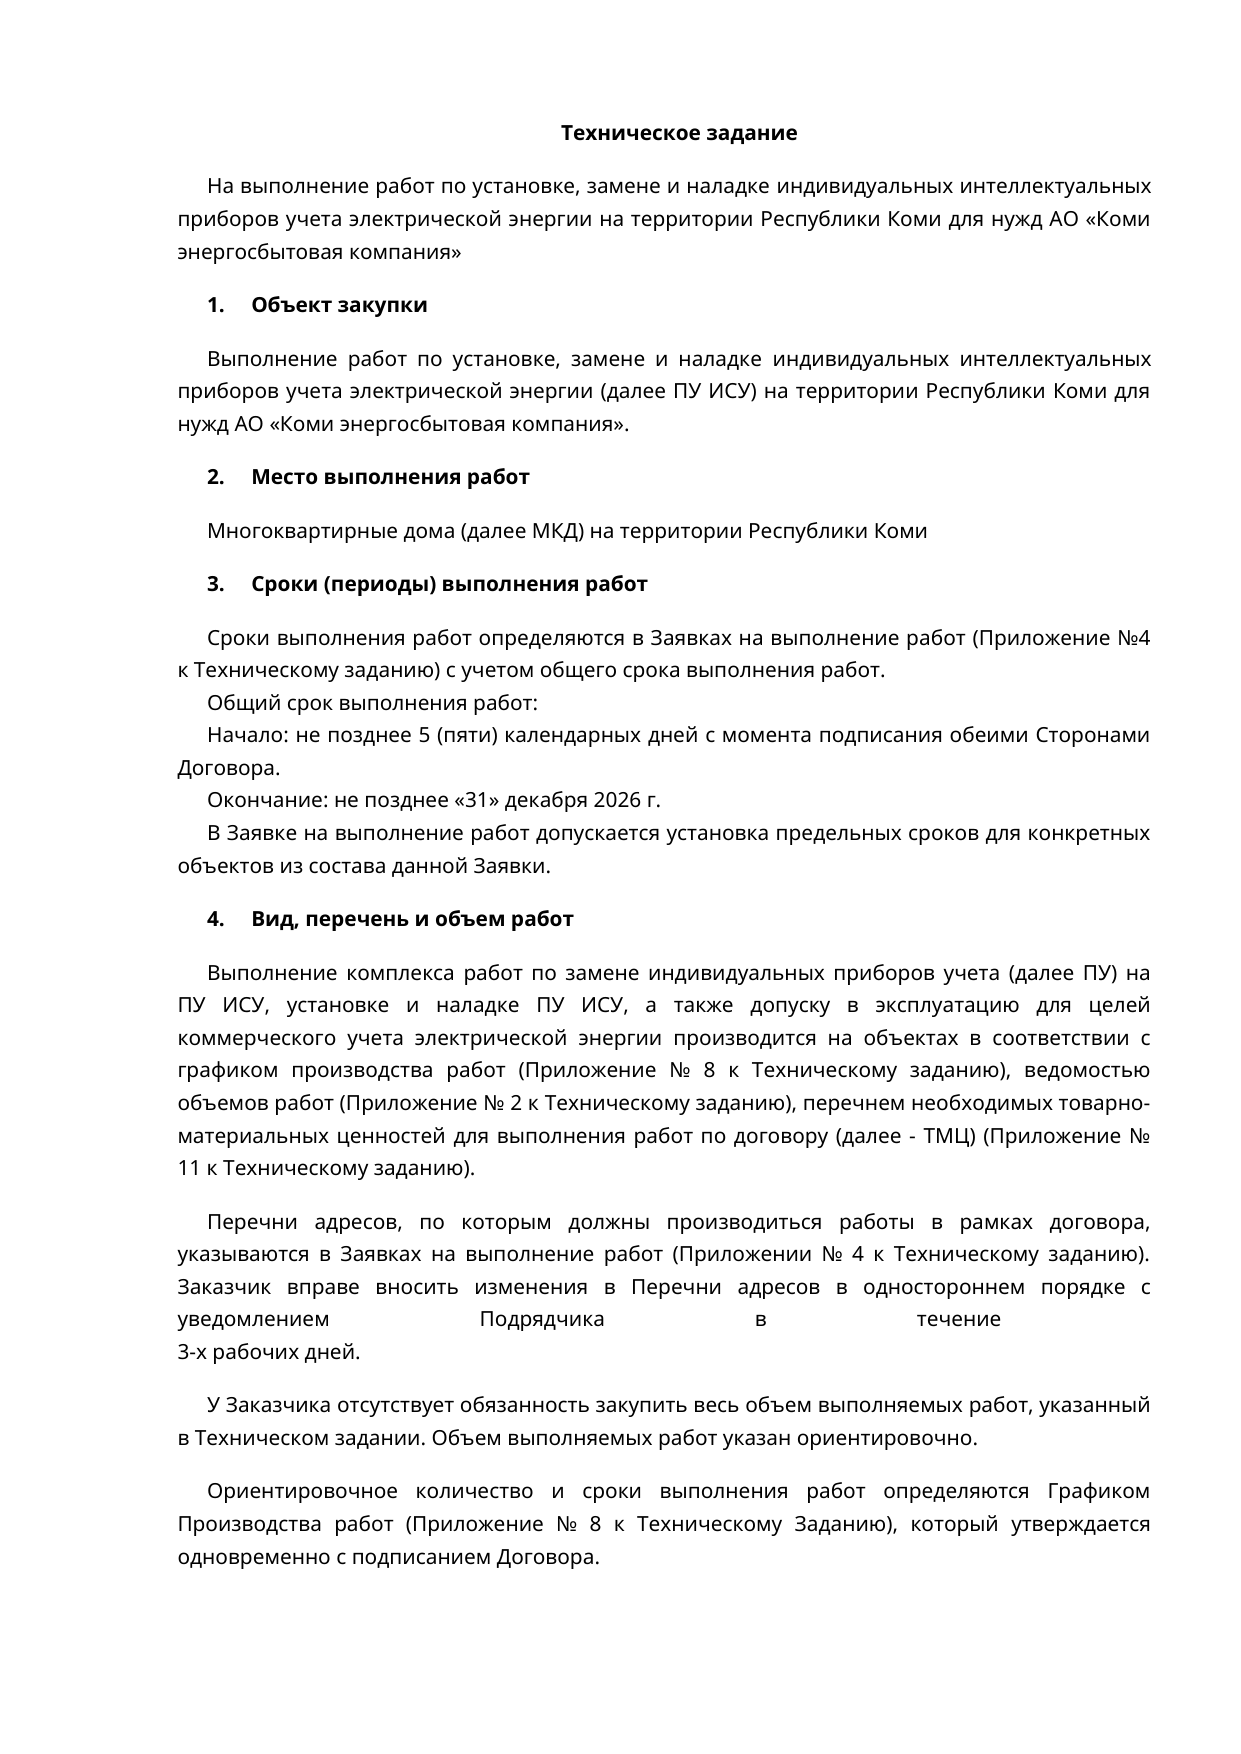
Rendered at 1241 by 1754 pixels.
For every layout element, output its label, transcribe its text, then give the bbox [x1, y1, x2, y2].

list Вид, перечень и объем работ [177, 904, 1152, 933]
text На выполнение работ по установке, замене и наладке индивидуальных интеллектуальных приборов учета электрической энергии на территории Республики Коми для нужд АО «Коми энергосбытовая компания» [177, 172, 1152, 265]
text Начало: не позднее 5 (пяти) календарных дней с момента подписания обеими Сторонами Договора. [177, 720, 1152, 781]
text У Заказчика отсутствует обязанность закупить весь объем выполняемых работ, указанный в Техническом задании. Объем выполняемых работ указан ориентировочно. [177, 1391, 1152, 1452]
list Объект закупки [177, 290, 1152, 319]
text Многоквартирные дома (далее МКД) на территории Республики Коми [177, 516, 1152, 544]
text Выполнение комплекса работ по замене индивидуальных приборов учета (далее ПУ) на ПУ ИСУ, установке и наладке ПУ ИСУ, а также допуску в эксплуатацию для целей коммерческого учета электрической энергии производится на объектах в соответствии с графиком производства работ (Приложение № 8 к Техническому заданию), ведомостью объемов работ (Приложение № 2 к Техническому заданию), перечнем необходимых товарно-материальных ценностей для выполнения работ по договору (далее - ТМЦ) (Приложение № 11 к Техническому заданию). [177, 958, 1152, 1182]
text В Заявке на выполнение работ допускается установка предельных сроков для конкретных объектов из состава данной Заявки. [177, 818, 1152, 879]
text Окончание: не позднее «31» декабря 2026 г. [177, 786, 1152, 814]
list Место выполнения работ [177, 462, 1152, 491]
text Перечни адресов, по которым должны производиться работы в рамках договора, указываются в Заявках на выполнение работ (Приложении № 4 к Техническому заданию). Заказчик вправе вносить изменения в Перечни адресов в одностороннем порядке с уведомлением Подрядчика в течение 3-х рабочих дней. [177, 1207, 1152, 1366]
list Сроки (периоды) выполнения работ [177, 569, 1152, 598]
text Сроки выполнения работ определяются в Заявках на выполнение работ (Приложение №4 к Техническому заданию) с учетом общего срока выполнения работ. [177, 623, 1152, 684]
text Ориентировочное количество и сроки выполнения работ определяются Графиком Производства работ (Приложение № 8 к Техническому Заданию), который утверждается одновременно с подписанием Договора. [177, 1477, 1152, 1570]
text Общий срок выполнения работ: [177, 688, 1152, 716]
list Техническое задание [207, 118, 1152, 147]
text Выполнение работ по установке, замене и наладке индивидуальных интеллектуальных приборов учета электрической энергии (далее ПУ ИСУ) на территории Республики Коми для нужд АО «Коми энергосбытовая компания». [177, 344, 1152, 437]
